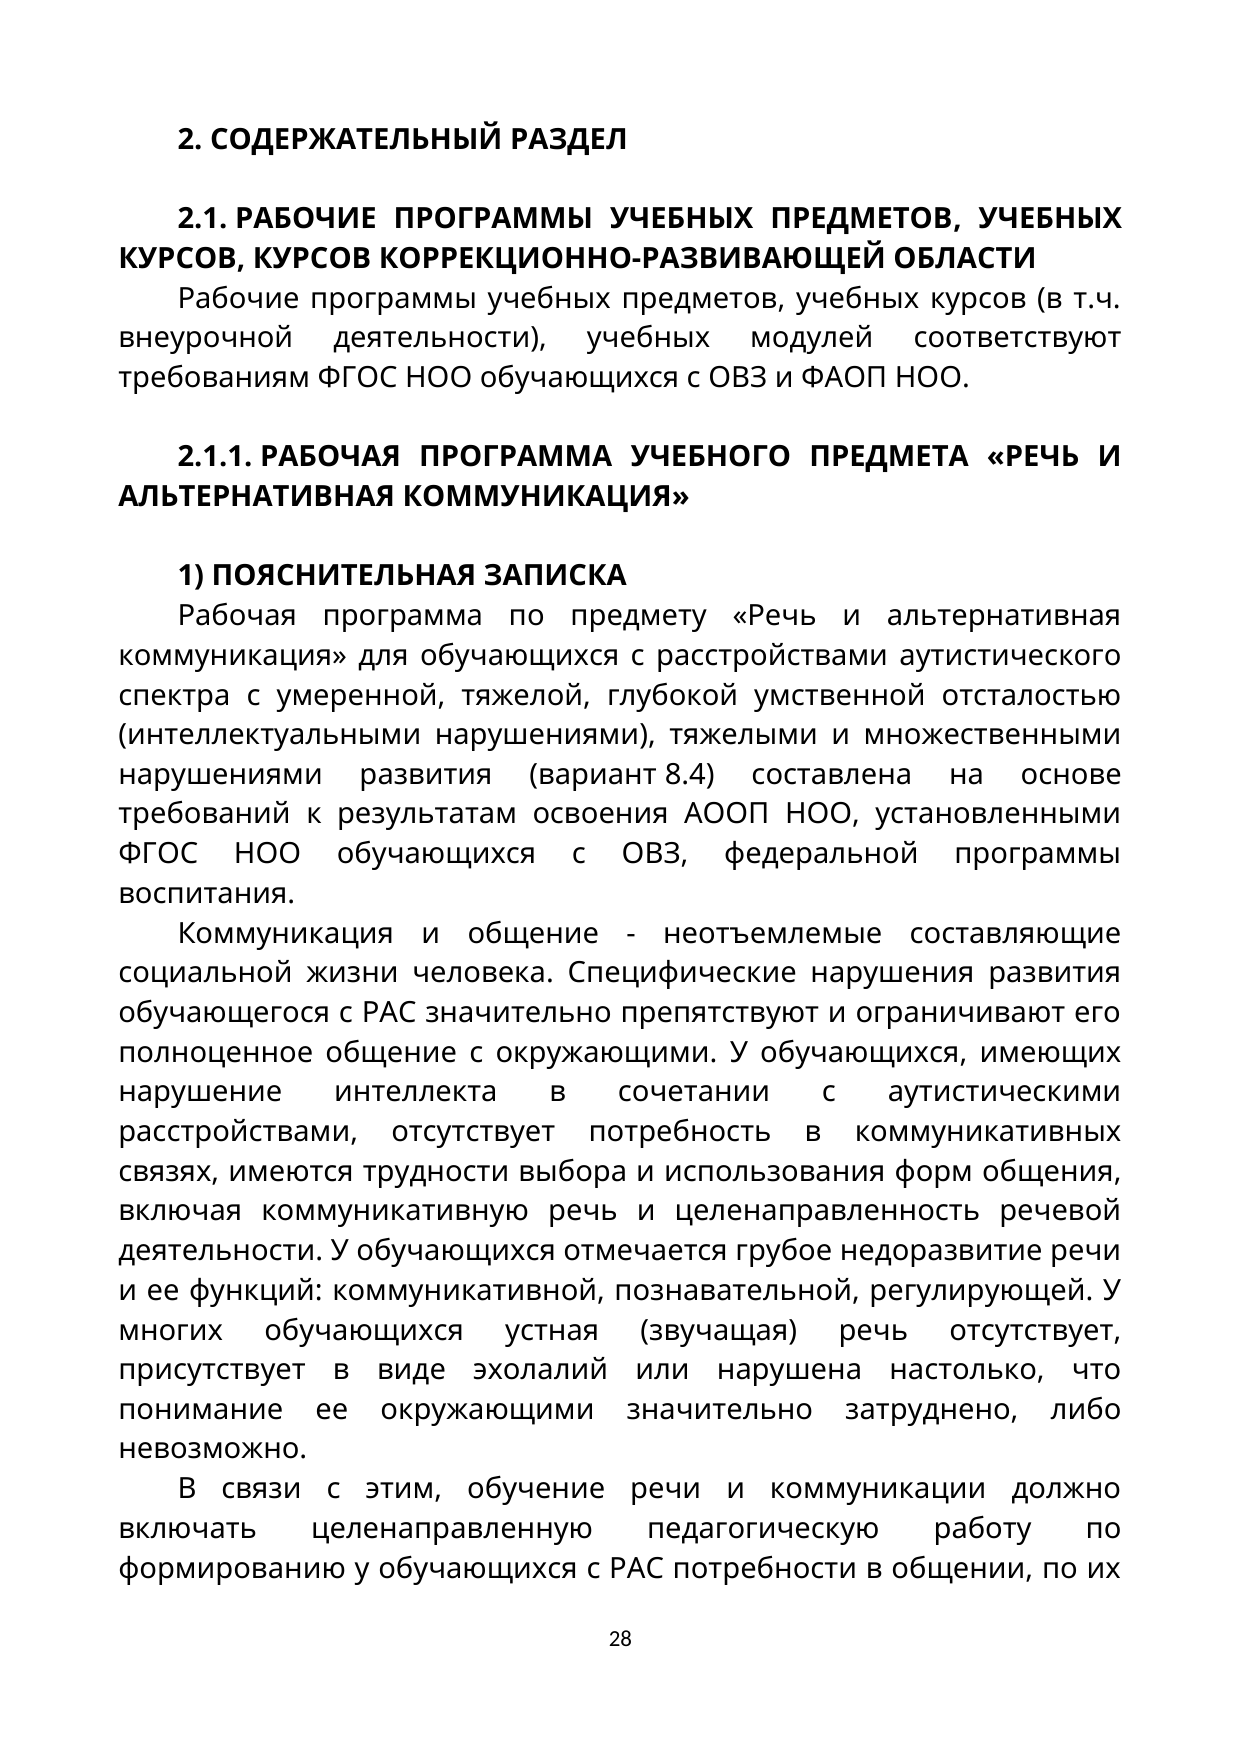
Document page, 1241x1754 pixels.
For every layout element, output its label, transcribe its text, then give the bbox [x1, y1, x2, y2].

text Рабочая программа по предмету «Речь и альтернативная коммуникация» для обучающихся с расстройствами аутистического спектра с умеренной, тяжелой, глубокой умственной отсталостью (интеллектуальными нарушениями), тяжелыми и множественными нарушениями развития (вариант 8.4) составлена на основе требований к результатам освоения АООП НОО, установленными ФГОС НОО обучающихся с ОВЗ, федеральной программы воспитания. [118, 594, 1122, 912]
text 2.1.1. РАБОЧАЯ ПРОГРАММА УЧЕБНОГО ПРЕДМЕТА «РЕЧЬ И АЛЬТЕРНАТИВНАЯ КОММУНИКАЦИЯ» [118, 436, 1122, 515]
text 2. СОДЕРЖАТЕЛЬНЫЙ РАЗДЕЛ [118, 118, 1122, 158]
text Коммуникация и общение - неотъемлемые составляющие социальной жизни человека. Специфические нарушения развития обучающегося с РАС значительно препятствуют и ограничивают его полноценное общение с окружающими. У обучающихся, имеющих нарушение интеллекта в сочетании с аутистическими расстройствами, отсутствует потребность в коммуникативных связях, имеются трудности выбора и использования форм общения, включая коммуникативную речь и целенаправленность речевой деятельности. У обучающихся отмечается грубое недоразвитие речи и ее функций: коммуникативной, познавательной, регулирующей. У многих обучающихся устная (звучащая) речь отсутствует, присутствует в виде эхолалий или нарушена настолько, что понимание ее окружающими значительно затруднено, либо невозможно. [118, 912, 1122, 1467]
list 1) ПОЯСНИТЕЛЬНАЯ ЗАПИСКА [118, 555, 1122, 594]
text Рабочие программы учебных предметов, учебных курсов (в т.ч. внеурочной деятельности), учебных модулей соответствуют требованиям ФГОС НОО обучающихся с ОВЗ и ФАОП НОО. [118, 277, 1122, 396]
text 2.1. РАБОЧИЕ ПРОГРАММЫ УЧЕБНЫХ ПРЕДМЕТОВ, УЧЕБНЫХ КУРСОВ, КУРСОВ КОРРЕКЦИОННО-РАЗВИВАЮЩЕЙ ОБЛАСТИ [118, 197, 1122, 277]
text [118, 1467, 1122, 1587]
